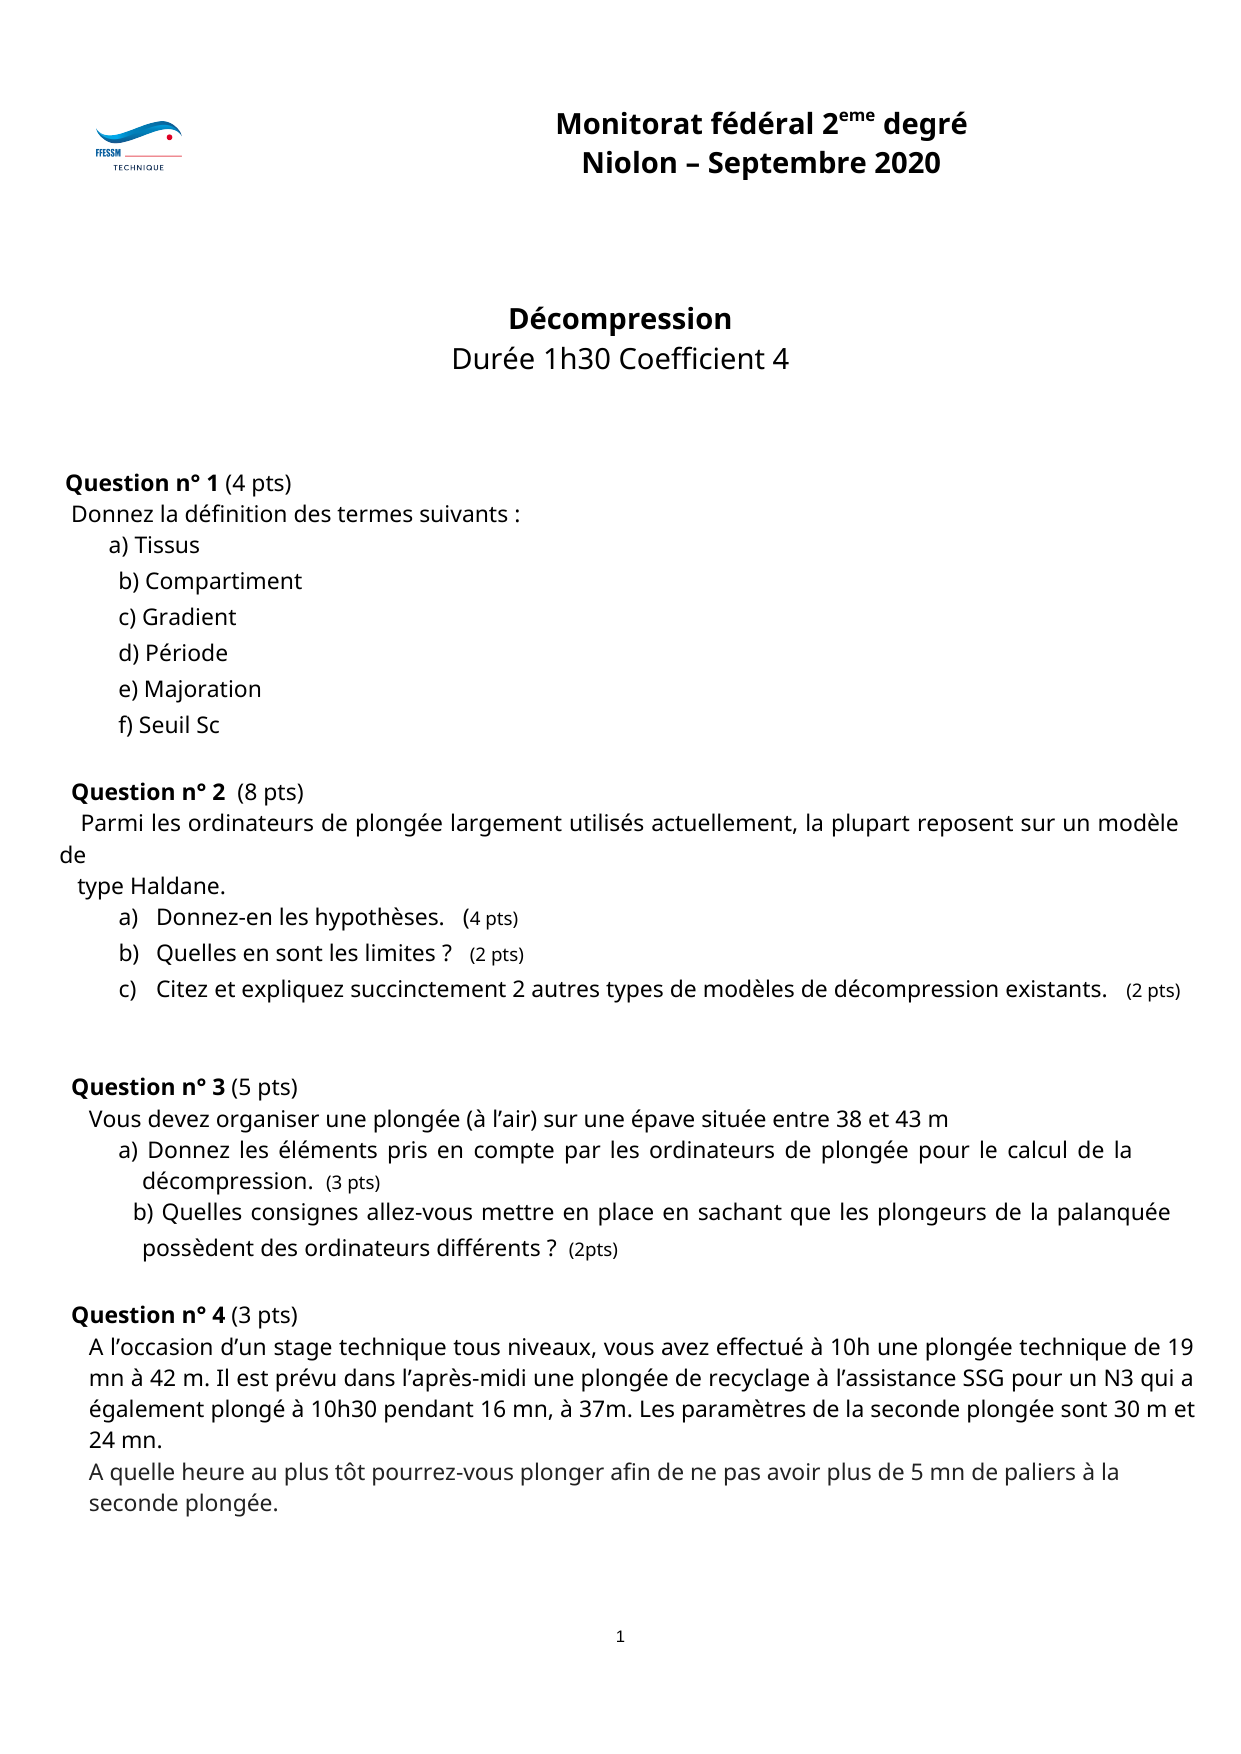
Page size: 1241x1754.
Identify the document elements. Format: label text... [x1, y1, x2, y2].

text Durée 1h30 Coefficient 4 [59, 338, 1181, 378]
text a) Tissus b) Compartiment c) Gradient d) Période e) Majoration f) Seuil Sc [43, 529, 1196, 740]
text Parmi les ordinateurs de plongée largement utilisés actuellement, la plupart reposent sur un modèle de type Haldane. [59, 807, 1181, 901]
text Question n° 1 (4 pts) [59, 467, 1181, 498]
list Quelles en sont les limites ? (2 pts) [118, 937, 1181, 968]
text Question n° 3 (5 pts) [59, 1071, 1181, 1103]
text b) Quelles consignes allez-vous mettre en place en sachant que les plongeurs de la palanquée possèdent des ordinateurs différents ? (2pts) [43, 1196, 1181, 1263]
list Donnez-en les hypothèses. (4 pts) [118, 901, 1181, 932]
text a) Donnez les éléments pris en compte par les ordinateurs de plongée pour le calcul de la décompression. (3 pts) [118, 1134, 1181, 1196]
text Question n° 4 (3 pts) [59, 1299, 1181, 1331]
text A quelle heure au plus tôt pourrez-vous plonger afin de ne pas avoir plus de 5 mn de paliers à la seconde plongée. [279, 1456, 1196, 1518]
list Citez et expliquez succinctement 2 autres types de modèles de décompression existants. (2 pts) [118, 973, 1240, 1004]
text Question n° 2 (8 pts) [59, 776, 1181, 807]
text Vous devez organiser une plongée (à l’air) sur une épave située entre 38 et 43 m [89, 1103, 1181, 1134]
text Décompression [59, 298, 1181, 338]
picture [70, 77, 208, 215]
text A l’occasion d’un stage technique tous niveaux, vous avez effectué à 10h une plongée technique de 19 mn à 42 m. Il est prévu dans l’après-midi une plongée de recyclage à l’assistance SSG pour un N3 qui a également plongé à 10h30 pendant 16 mn, à 37m. Les paramètres de la seconde plongée sont 30 m et 24 mn. [89, 1331, 1196, 1456]
text Donnez la définition des termes suivants : [59, 498, 1181, 529]
